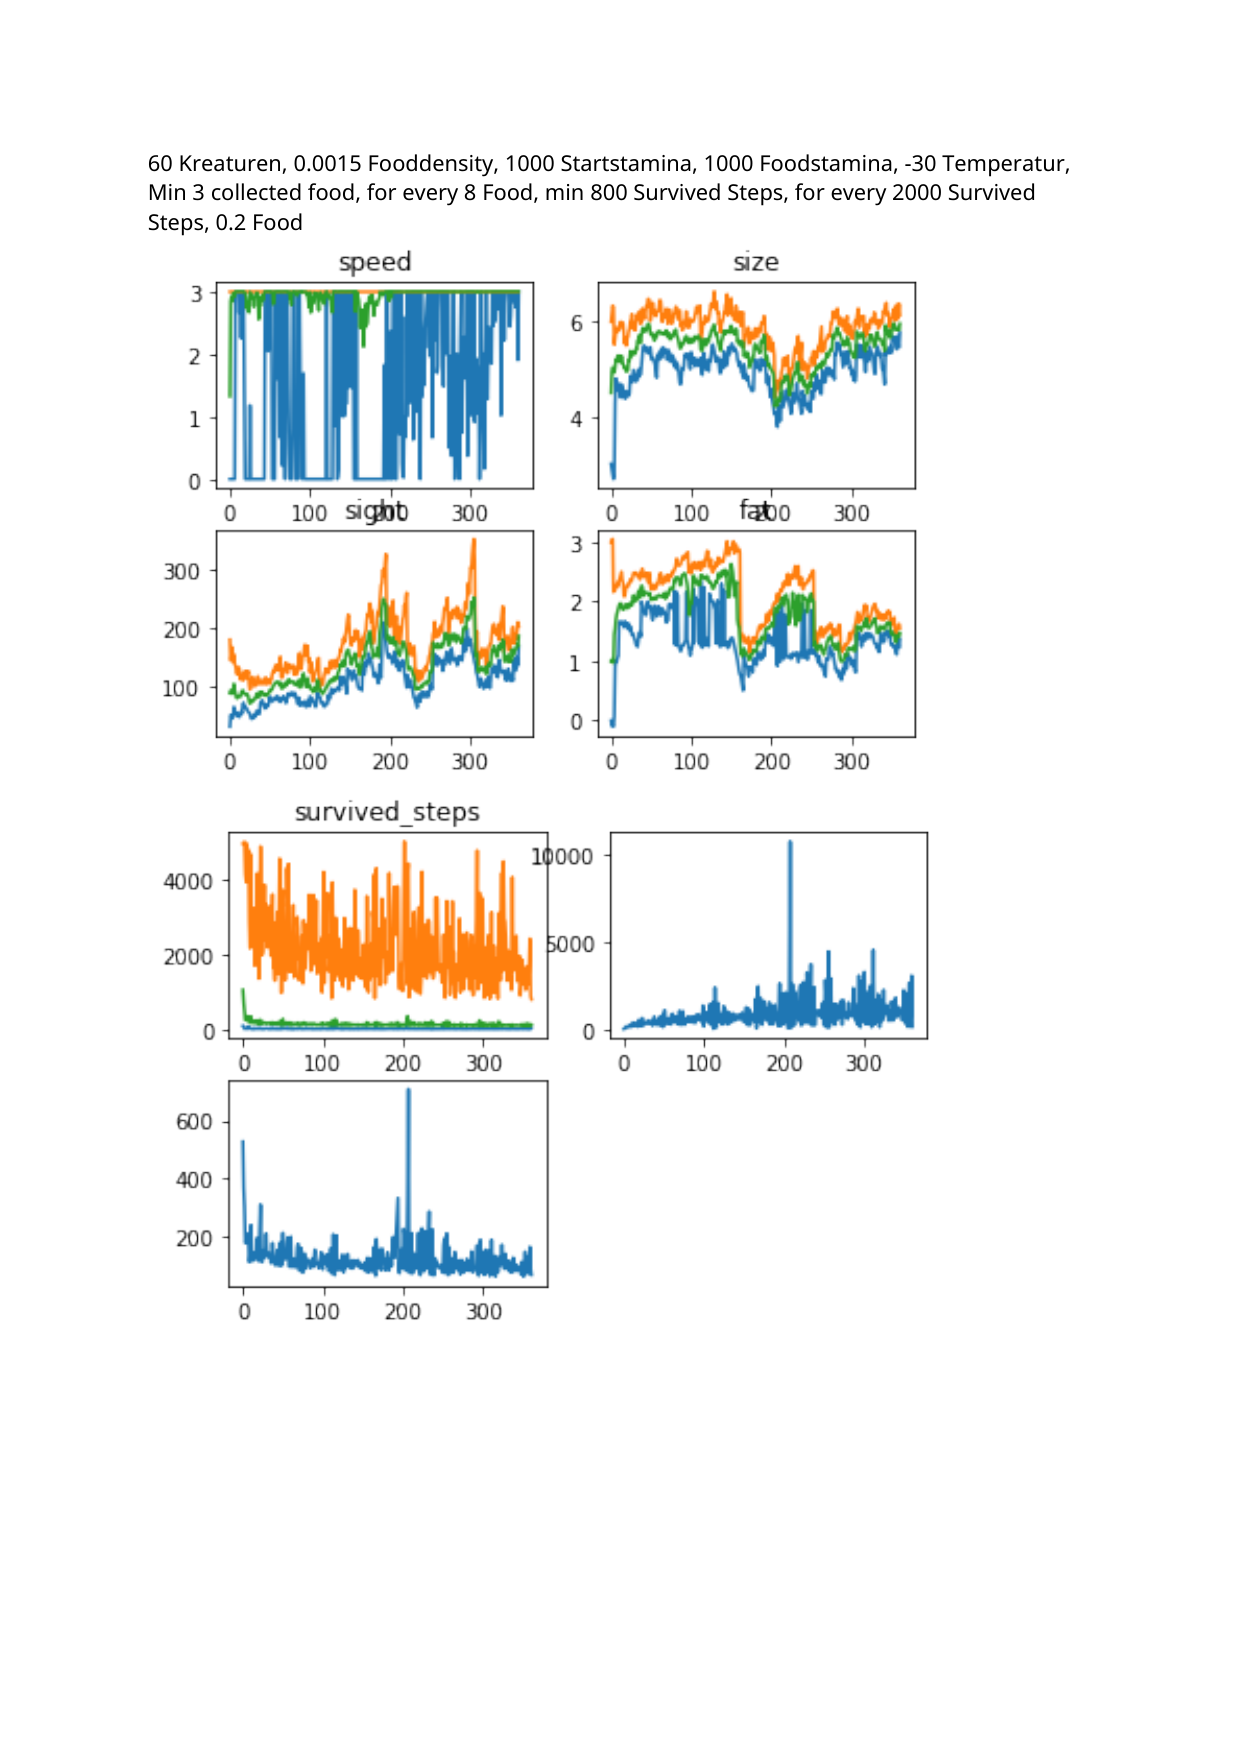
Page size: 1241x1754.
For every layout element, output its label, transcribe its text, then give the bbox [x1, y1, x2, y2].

picture [147, 237, 948, 1337]
text 60 Kreaturen, 0.0015 Fooddensity, 1000 Startstamina, 1000 Foodstamina, -30 Temperatur, Min 3 collected food, for every 8 Food, min 800 Survived Steps, for every 2000 Survived Steps, 0.2 Food [148, 148, 1093, 237]
